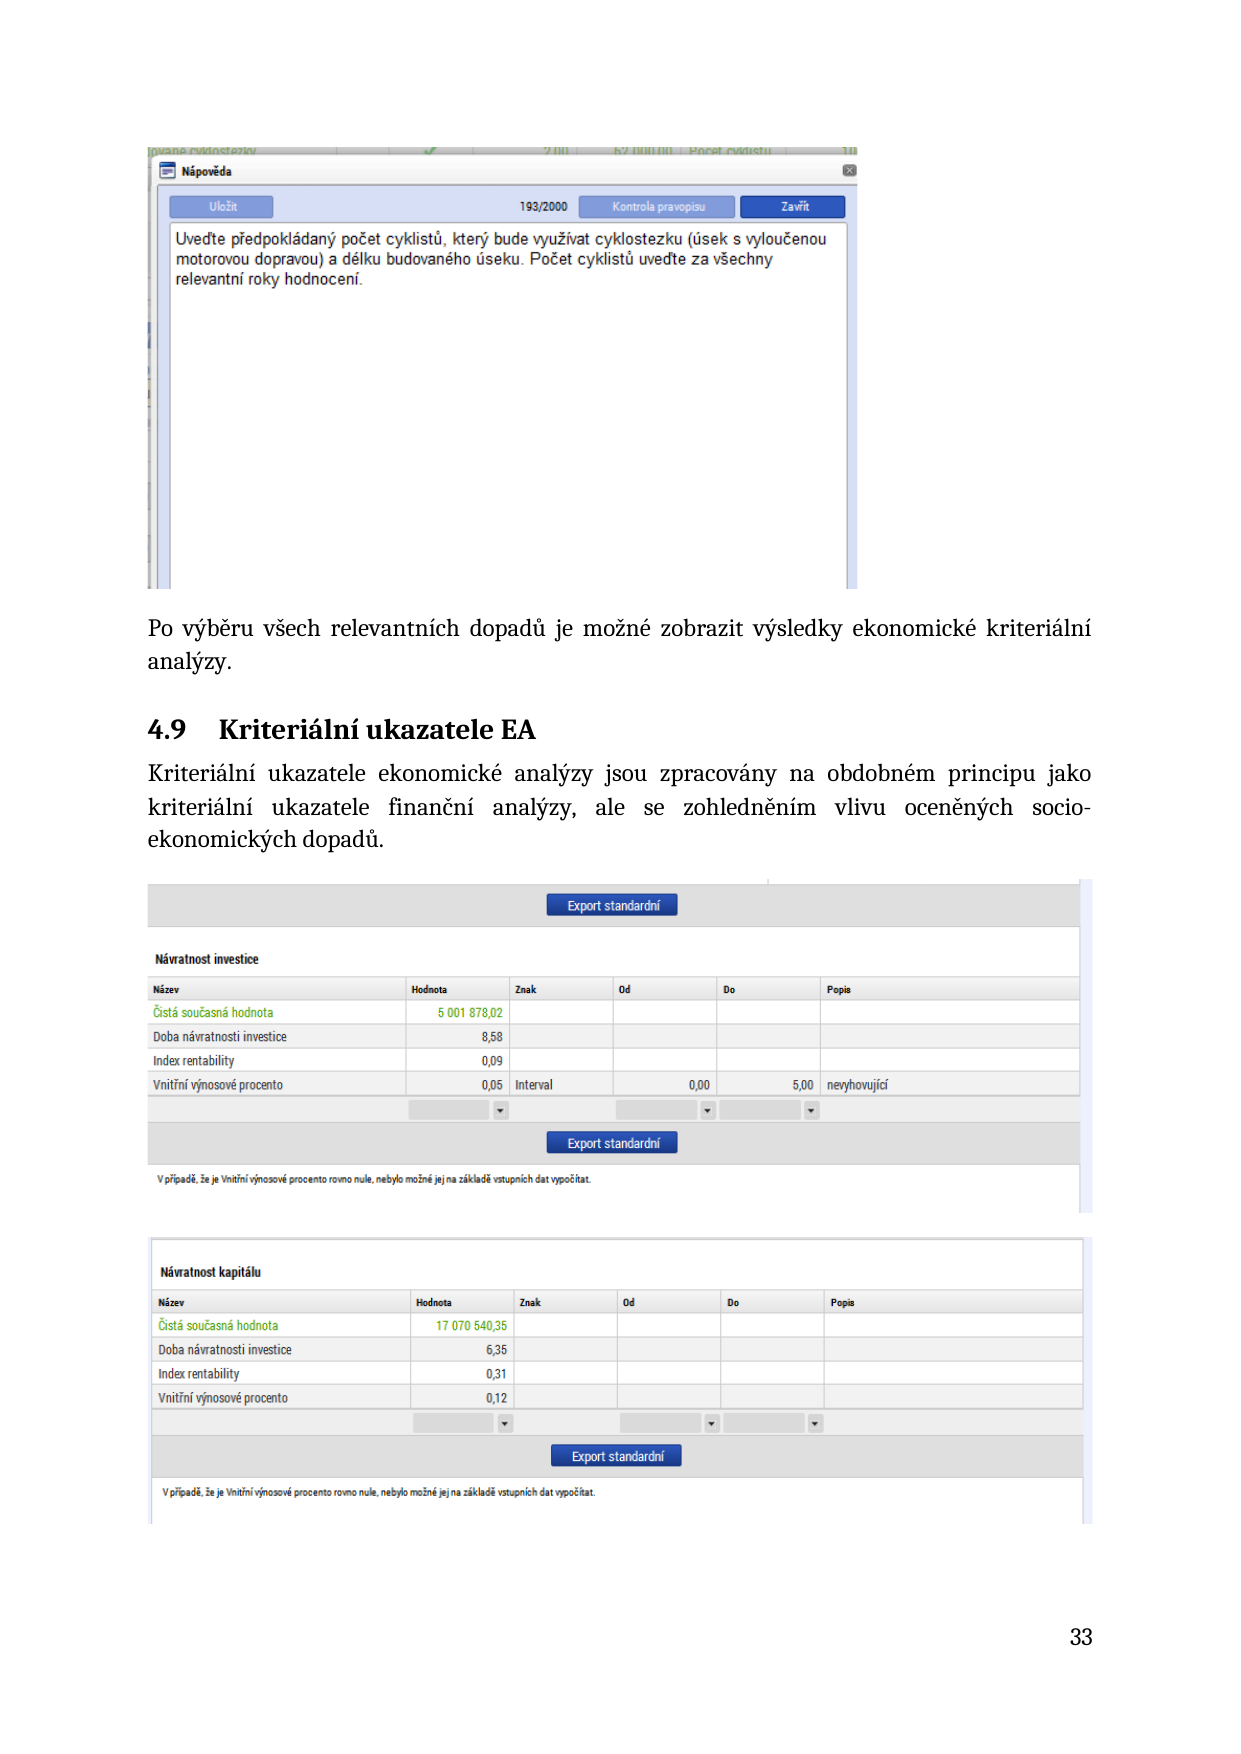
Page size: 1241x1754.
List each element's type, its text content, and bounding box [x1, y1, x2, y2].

text Po výběru všech relevantních dopadů je možné zobrazit výsledky ekonomické kriteriální analýzy. [148, 614, 1093, 676]
subtitle Kriteriální ukazatele EA [148, 713, 1093, 747]
text Kriteriální ukazatele ekonomické analýzy jsou zpracovány na obdobném principu jako kriteriální ukazatele finanční analýzy, ale se zohledněním vlivu oceněných socio-ekonomických dopadů. [148, 759, 1093, 854]
picture [147, 879, 1093, 1213]
picture [147, 147, 858, 589]
picture [147, 1237, 1093, 1524]
